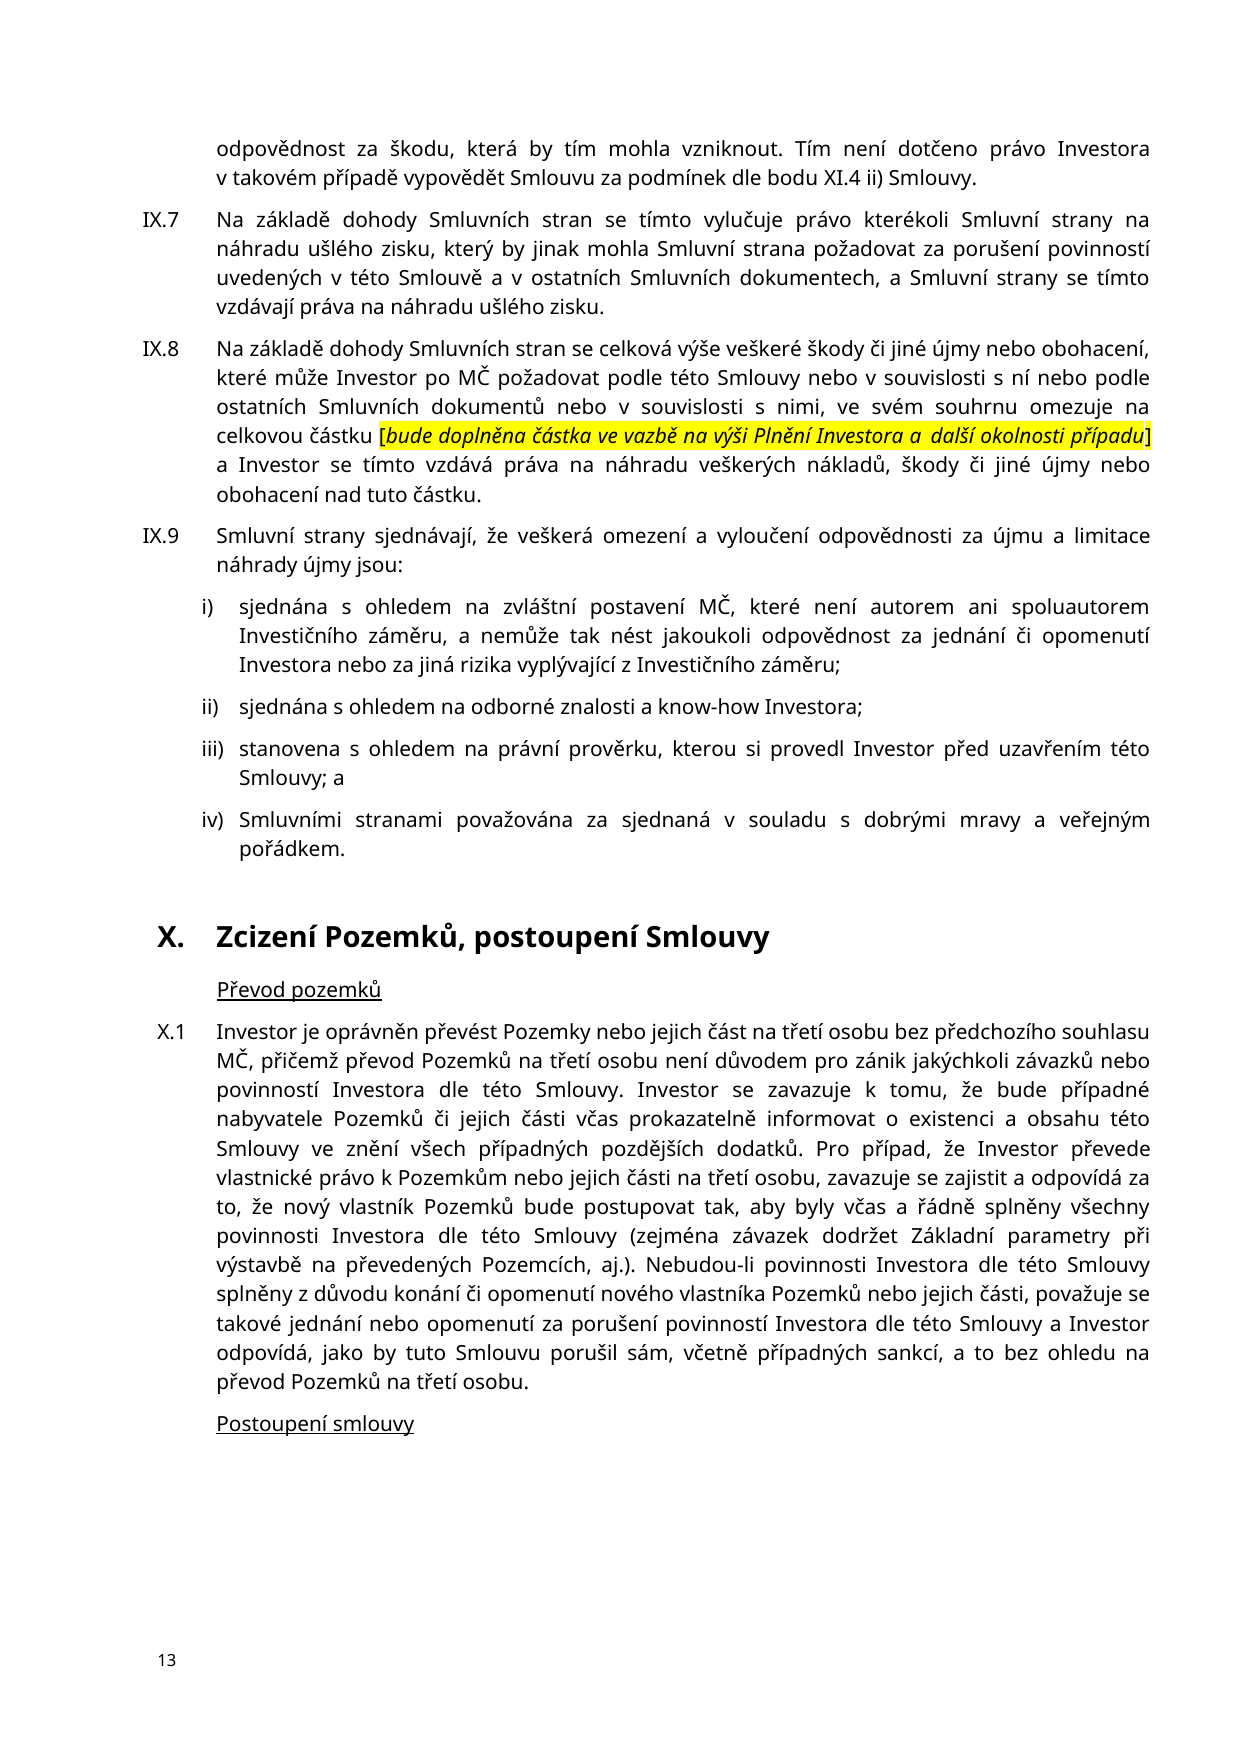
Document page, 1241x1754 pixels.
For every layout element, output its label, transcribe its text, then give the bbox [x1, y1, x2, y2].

list Na základě dohody Smluvních stran se tímto vylučuje právo kterékoli Smluvní strany na náhradu ušlého zisku, který by jinak mohla Smluvní strana požadovat za porušení povinností uvedených v této Smlouvě a v ostatních Smluvních dokumentech, a Smluvní strany se tímto vzdávají práva na náhradu ušlého zisku. [142, 204, 1152, 320]
list Investor je oprávněn převést Pozemky nebo jejich část na třetí osobu bez předchozího souhlasu MČ, přičemž převod Pozemků na třetí osobu není důvodem pro zánik jakýchkoli závazků nebo povinností Investora dle této Smlouvy. Investor se zavazuje k tomu, že bude případné nabyvatele Pozemků či jejich části včas prokazatelně informovat o existenci a obsahu této Smlouvy ve znění všech případných pozdějších dodatků. Pro případ, že Investor převede vlastnické právo k Pozemkům nebo jejich části na třetí osobu, zavazuje se zajistit a odpovídá za to, že nový vlastník Pozemků bude postupovat tak, aby byly včas a řádně splněny všechny povinnosti Investora dle této Smlouvy (zejména závazek dodržet Základní parametry při výstavbě na převedených Pozemcích, aj.). Nebudou-li povinnosti Investora dle této Smlouvy splněny z důvodu konání či opomenutí nového vlastníka Pozemků nebo jejich části, považuje se takové jednání nebo opomenutí za porušení povinností Investora dle této Smlouvy a Investor odpovídá, jako by tuto Smlouvu porušil sám, včetně případných sankcí, a to bez ohledu na převod Pozemků na třetí osobu. [157, 1016, 1152, 1395]
subtitle Zcizení Pozemků, postoupení Smlouvy [157, 916, 1152, 956]
text Převod pozemků [157, 974, 1152, 1003]
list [142, 133, 1152, 191]
list stanovena s ohledem na právní prověrku, kterou si provedl Investor před uzavřením této Smlouvy; a [201, 733, 1152, 791]
list Postoupení smlouvy [216, 1408, 1152, 1437]
list sjednána s ohledem na zvláštní postavení MČ, které není autorem ani spoluautorem Investičního záměru, a nemůže tak nést jakoukoli odpovědnost za jednání či opomenutí Investora nebo za jiná rizika vyplývající z Investičního záměru; [201, 591, 1152, 679]
list Smluvními stranami považována za sjednaná v souladu s dobrými mravy a veřejným pořádkem. [201, 804, 1152, 862]
list Na základě dohody Smluvních stran se celková výše veškeré škody či jiné újmy nebo obohacení, které může Investor po MČ požadovat podle této Smlouvy nebo v souvislosti s ní nebo podle ostatních Smluvních dokumentů nebo v souvislosti s nimi, ve svém souhrnu omezuje na celkovou částku [bude doplněna částka ve vazbě na výši Plnění Investora a další okolnosti případu] a Investor se tímto vzdává práva na náhradu veškerých nákladů, škody či jiné újmy nebo obohacení nad tuto částku. [142, 333, 1152, 508]
list Smluvní strany sjednávají, že veškerá omezení a vyloučení odpovědnosti za újmu a limitace náhrady újmy jsou: [142, 520, 1152, 579]
list sjednána s ohledem na odborné znalosti a know-how Investora; [201, 691, 1152, 720]
